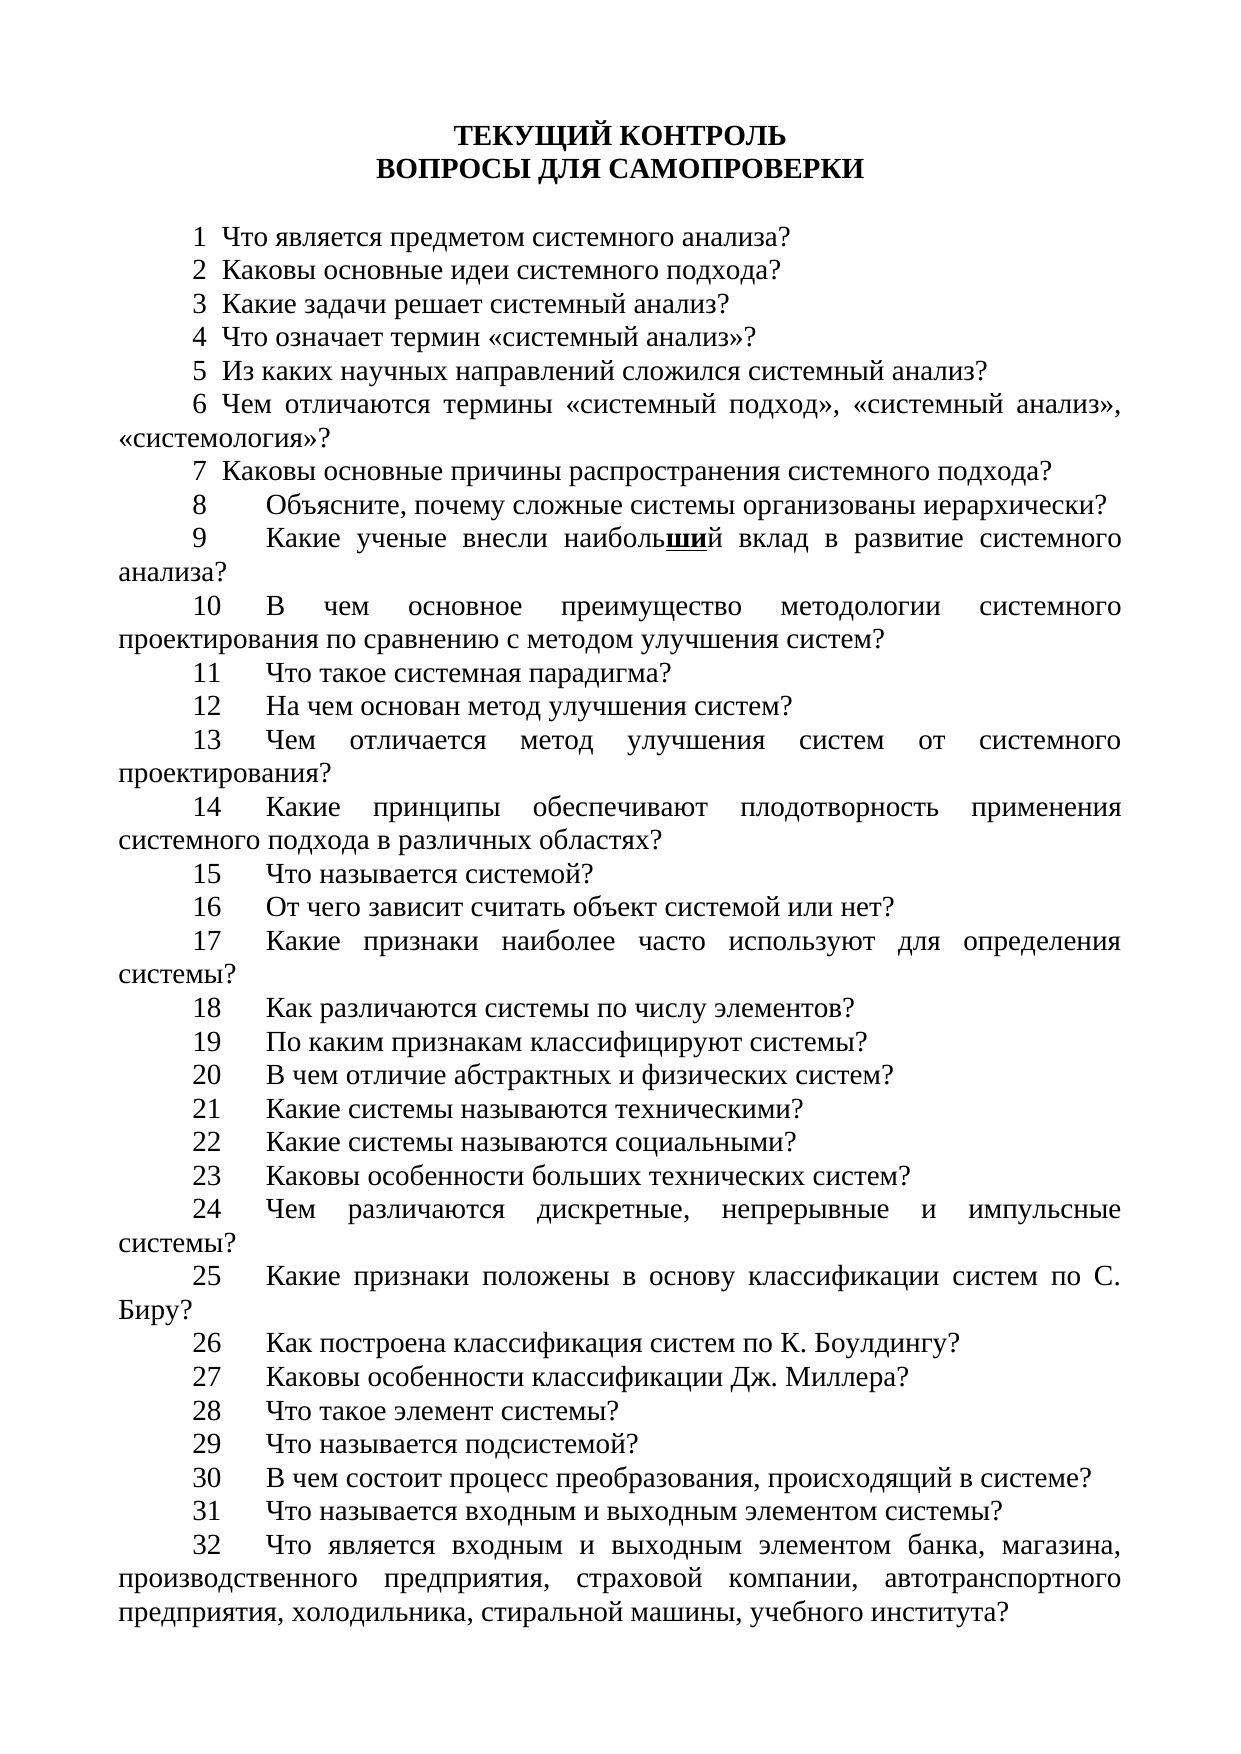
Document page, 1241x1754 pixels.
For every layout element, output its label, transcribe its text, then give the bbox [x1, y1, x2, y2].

list Каковы основные причины распространения системного подхода? [118, 453, 1122, 487]
list Какие ученые внесли наибольший вклад в развитие системного анализа? [118, 521, 1122, 588]
list Каковы особенности классификации Дж. Миллера? [118, 1359, 1122, 1393]
list По каким признакам классифицируют системы? [118, 1024, 1122, 1057]
list Что такое элемент системы? [118, 1393, 1122, 1426]
list В чем состоит процесс преобразования, происходящий в системе? [118, 1460, 1122, 1493]
list Чем отличается метод улучшения систем от системного проектирования? [118, 722, 1122, 789]
list Что называется входным и выходным элементом системы? [118, 1493, 1122, 1527]
list Какие принципы обеспечивают плодотворность применения системного подхода в различных областях? [118, 789, 1122, 856]
list От чего зависит считать объект системой или нет? [118, 889, 1122, 923]
list Какие системы называются техническими? [118, 1091, 1122, 1124]
list Какие признаки наиболее часто используют для определения системы? [118, 923, 1122, 990]
list Чем различаются дискретные, непрерывные и импульсные системы? [118, 1191, 1122, 1258]
list Что является предметом системного анализа? [118, 219, 1122, 252]
list Из каких научных направлений сложился системный анализ? [118, 353, 1122, 386]
list Чем отличаются термины «системный подход», «системный анализ», «системология»? [118, 386, 1122, 453]
list Что называется подсистемой? [118, 1426, 1122, 1460]
list Что называется системой? [118, 856, 1122, 889]
text ТЕКУЩИЙ КОНТРОЛЬ [118, 118, 1122, 152]
list Какие задачи решает системный анализ? [118, 286, 1122, 319]
text ВОПРОСЫ ДЛЯ САМОПРОВЕРКИ [118, 152, 1122, 185]
list На чем основан метод улучшения систем? [118, 688, 1122, 722]
list Что является входным и выходным элементом банка, магазина, производственного предприятия, страховой компании, автотранспортного предприятия, холодильника, стиральной машины, учебного института? [118, 1527, 1122, 1627]
list Что означает термин «системный анализ»? [118, 319, 1122, 353]
list Как построена классификация систем по К. Боулдингу? [118, 1326, 1122, 1359]
list Что такое системная парадигма? [118, 655, 1122, 688]
list Каковы особенности больших технических систем? [118, 1158, 1122, 1191]
list Какие признаки положены в основу классификации систем по С. Биру? [118, 1258, 1122, 1326]
list Как различаются системы по числу элементов? [118, 990, 1122, 1024]
list Какие системы называются социальными? [118, 1124, 1122, 1158]
list В чем основное преимущество методологии системного проектирования по сравнению с методом улучшения систем? [118, 588, 1122, 655]
list В чем отличие абстрактных и физических систем? [118, 1057, 1122, 1091]
list Объясните, почему сложные системы организованы иерархически? [118, 487, 1122, 521]
list Каковы основные идеи системного подхода? [118, 252, 1122, 286]
